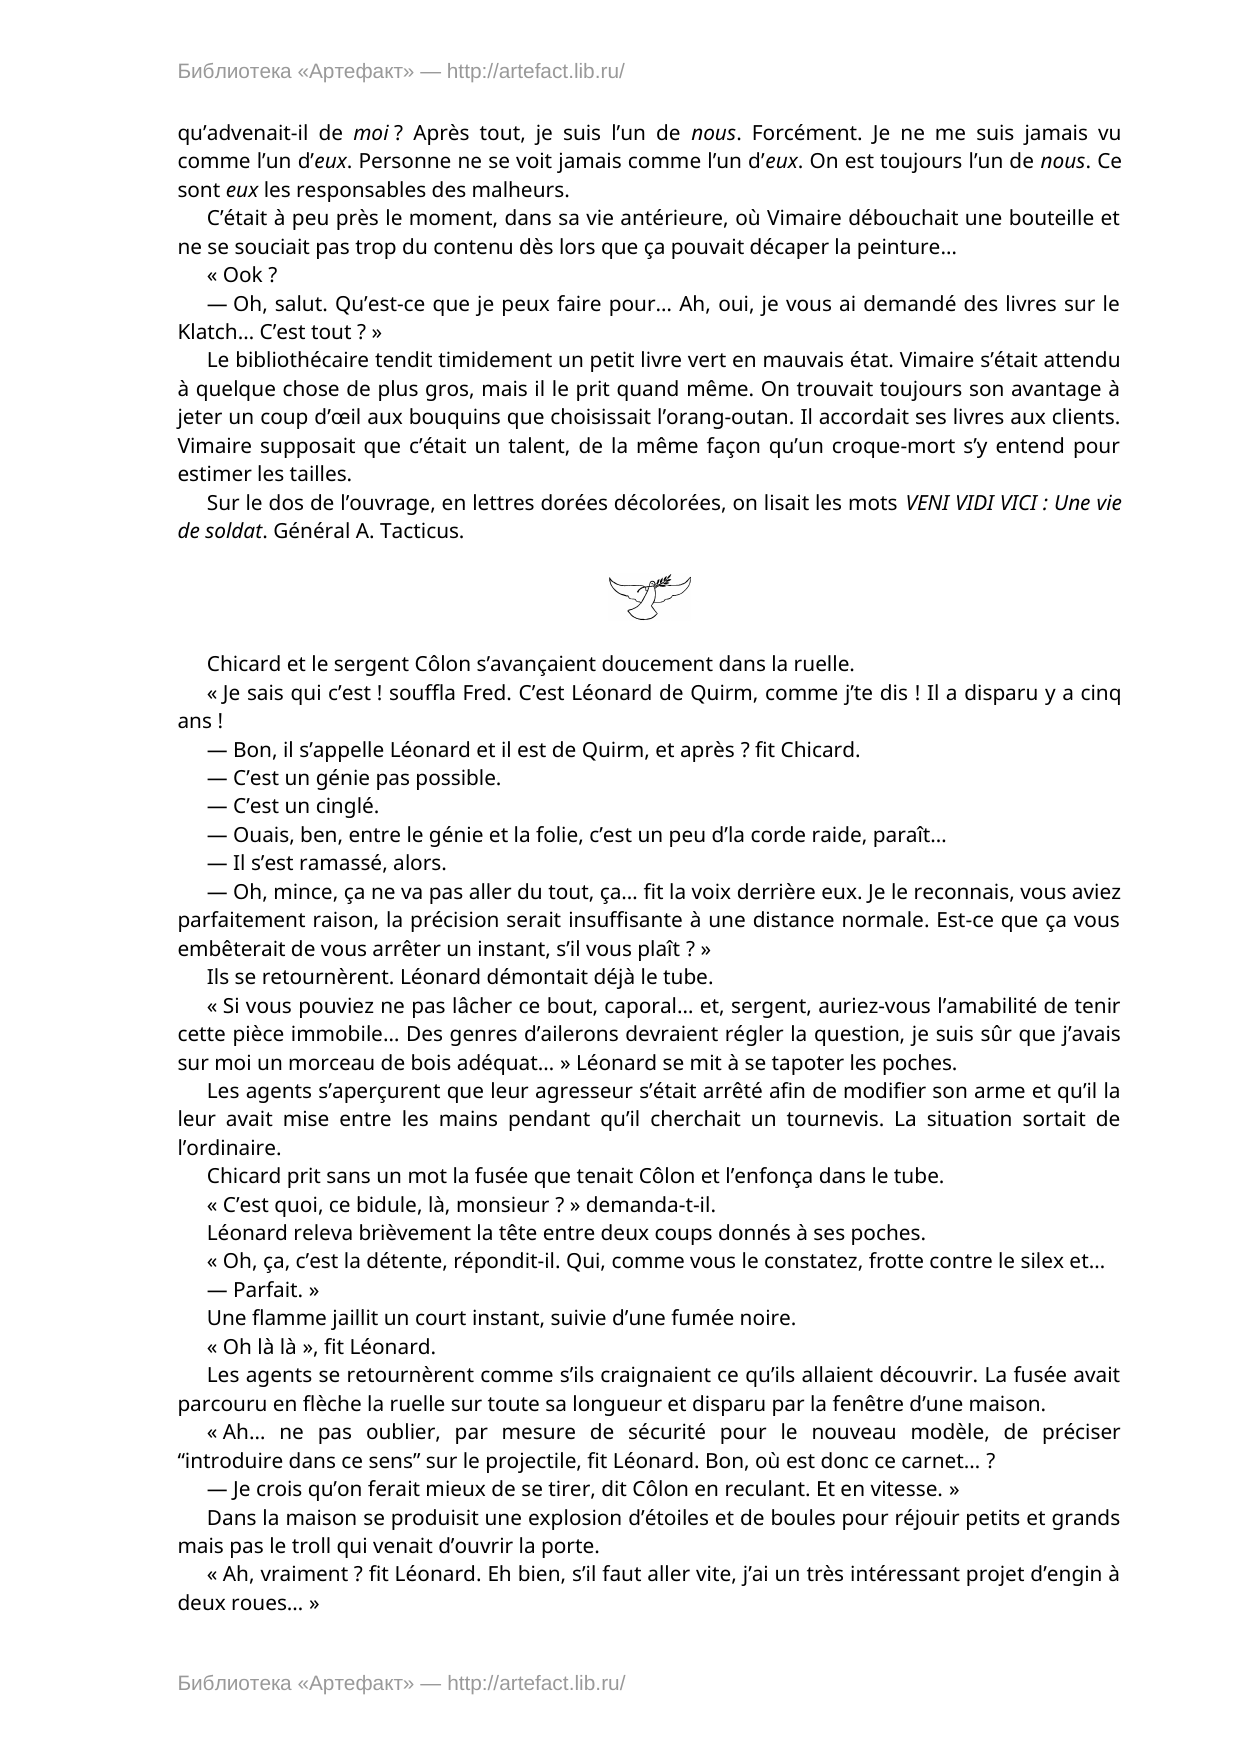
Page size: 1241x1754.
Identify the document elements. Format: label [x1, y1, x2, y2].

picture [608, 573, 692, 621]
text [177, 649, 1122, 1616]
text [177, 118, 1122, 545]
